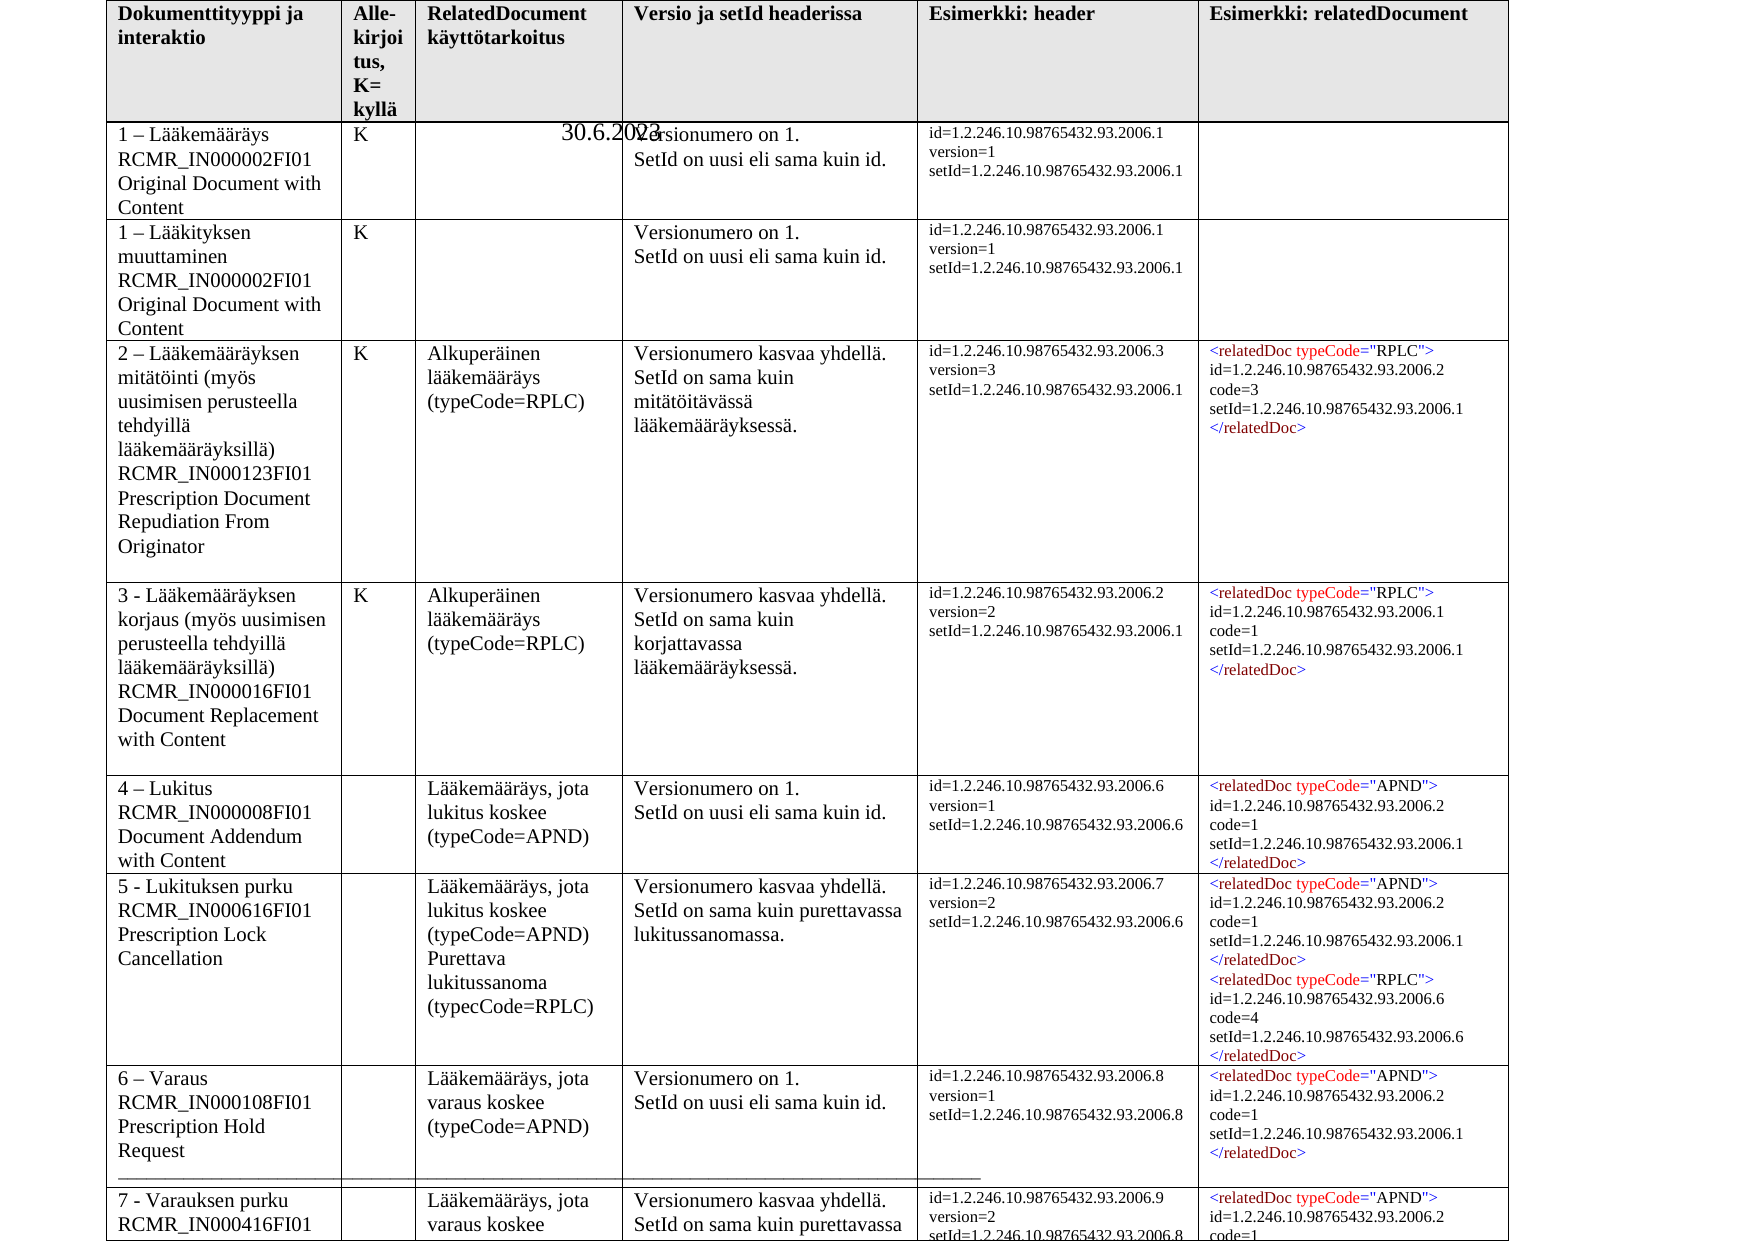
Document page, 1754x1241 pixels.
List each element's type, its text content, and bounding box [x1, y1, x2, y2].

table_cell Lääkemääräys, jota varaus koskee (typeCode=APND) [416, 1066, 622, 1187]
table_cell Alkuperäinen lääkemääräys (typeCode=RPLC) [416, 583, 622, 775]
table_cell id=1.2.246.10.98765432.93.2006.1 version=1 setId=1.2.246.10.98765432.93.2006.1 [918, 123, 1198, 219]
table_cell 3 - Lääkemääräyksen korjaus (myös uusimisen perusteella tehdyillä lääkemääräyksillä) RCMR_IN000016FI01 Document Replacement with Content [107, 583, 341, 775]
table_cell id=1.2.246.10.98765432.93.2006.8 version=1 setId=1.2.246.10.98765432.93.2006.8 [918, 1066, 1198, 1187]
table_cell Alkuperäinen lääkemääräys (typeCode=RPLC) [416, 341, 622, 582]
table_cell <relatedDoc typeCode="APND"> id=1.2.246.10.98765432.93.2006.2 code=1 setId=1.2.246.10.98765432.93.2006.1 </relatedDoc> [1199, 1066, 1508, 1187]
table_cell id=1.2.246.10.98765432.93.2006.2 version=2 setId=1.2.246.10.98765432.93.2006.1 [918, 583, 1198, 775]
table_cell K [342, 220, 415, 340]
table_cell K [342, 341, 415, 582]
table_header Esimerkki: relatedDocument [1199, 1, 1508, 121]
table_cell Lääkemääräys, jota varaus koskee (typeCode=APND) Purettava varaussanoma (typecCode=RPLC) [416, 1188, 622, 1240]
table_cell <relatedDoc typeCode="APND"> id=1.2.246.10.98765432.93.2006.2 code=1 setId=1.2.246.10.98765432.93.2006.1 </relatedDoc> <relatedDoc typeCode="RPLC"> id=1.2.246.10.98765432.93.2006.8 code=6 setId=1.2.246.10.98765432.93.2006.8 </relatedDoc> [1199, 1188, 1508, 1240]
table_cell <relatedDoc typeCode="RPLC"> id=1.2.246.10.98765432.93.2006.2 code=3 setId=1.2.246.10.98765432.93.2006.1 </relatedDoc> [1199, 341, 1508, 582]
table_cell id=1.2.246.10.98765432.93.2006.9 version=2 setId=1.2.246.10.98765432.93.2006.8 [918, 1188, 1198, 1240]
table_cell Versionumero kasvaa yhdellä. SetId on sama kuin purettavassa lukitussanomassa. [623, 874, 917, 1065]
table_header RelatedDocument käyttötarkoitus [416, 1, 622, 121]
table_cell Versionumero on 1. SetId on uusi eli sama kuin id. [623, 123, 917, 219]
table_cell Versionumero kasvaa yhdellä. SetId on sama kuin korjattavassa lääkemääräyksessä. [623, 583, 917, 775]
table_header Alle-kirjoitus, K= kyllä [342, 1, 415, 121]
table_cell <relatedDoc typeCode="RPLC"> id=1.2.246.10.98765432.93.2006.1 code=1 setId=1.2.246.10.98765432.93.2006.1 </relatedDoc> [1199, 583, 1508, 775]
table_cell 7 - Varauksen purku RCMR_IN000416FI01 Prescription Hold Cancel [107, 1188, 341, 1240]
table_cell Lääkemääräys, jota lukitus koskee (typeCode=APND) Purettava lukitussanoma (typecCode=RPLC) [416, 874, 622, 1065]
table_cell Versionumero kasvaa yhdellä. SetId on sama kuin purettavassa varauksessa. [623, 1188, 917, 1240]
table_cell [1199, 123, 1508, 219]
table_cell 4 – Lukitus RCMR_IN000008FI01 Document Addendum with Content [107, 776, 341, 872]
table_cell id=1.2.246.10.98765432.93.2006.7 version=2 setId=1.2.246.10.98765432.93.2006.6 [918, 874, 1198, 1065]
table_cell Versionumero on 1. SetId on uusi eli sama kuin id. [623, 776, 917, 872]
table_cell [342, 776, 415, 872]
table_cell 1 – Lääkityksen muuttaminen RCMR_IN000002FI01 Original Document with Content [107, 220, 341, 340]
table_cell Versionumero kasvaa yhdellä. SetId on sama kuin mitätöitävässä lääkemääräyksessä. [623, 341, 917, 582]
table_cell Lääkemääräys, jota lukitus koskee (typeCode=APND) [416, 776, 622, 872]
table_cell 6 – Varaus RCMR_IN000108FI01 Prescription Hold Request [107, 1066, 341, 1187]
table_cell <relatedDoc typeCode="APND"> id=1.2.246.10.98765432.93.2006.2 code=1 setId=1.2.246.10.98765432.93.2006.1 </relatedDoc> [1199, 776, 1508, 872]
table_cell [342, 1066, 415, 1187]
table_header Esimerkki: header [918, 1, 1198, 121]
table_cell id=1.2.246.10.98765432.93.2006.3 version=3 setId=1.2.246.10.98765432.93.2006.1 [918, 341, 1198, 582]
table_cell [1199, 220, 1508, 340]
table_cell Versionumero on 1. SetId on uusi eli sama kuin id. [623, 220, 917, 340]
table_cell [416, 220, 622, 340]
table_cell id=1.2.246.10.98765432.93.2006.6 version=1 setId=1.2.246.10.98765432.93.2006.6 [918, 776, 1198, 872]
table_cell 1 – Lääkemääräys RCMR_IN000002FI01 Original Document with Content [107, 123, 341, 219]
table_cell [342, 1188, 415, 1240]
table_cell id=1.2.246.10.98765432.93.2006.1 version=1 setId=1.2.246.10.98765432.93.2006.1 [918, 220, 1198, 340]
table_header Dokumenttityyppi ja interaktio [107, 1, 341, 121]
table_cell 2 – Lääkemääräyksen mitätöinti (myös uusimisen perusteella tehdyillä lääkemääräyksillä) RCMR_IN000123FI01 Prescription Document Repudiation From Originator [107, 341, 341, 582]
table_cell 5 - Lukituksen purku RCMR_IN000616FI01 Prescription Lock Cancellation [107, 874, 341, 1065]
table_cell [342, 874, 415, 1065]
table_cell <relatedDoc typeCode="APND"> id=1.2.246.10.98765432.93.2006.2 code=1 setId=1.2.246.10.98765432.93.2006.1 </relatedDoc> <relatedDoc typeCode="RPLC"> id=1.2.246.10.98765432.93.2006.6 code=4 setId=1.2.246.10.98765432.93.2006.6 </relatedDoc> [1199, 874, 1508, 1065]
table_cell [416, 123, 622, 219]
table_cell K [342, 123, 415, 219]
table_header Versio ja setId headerissa [623, 1, 917, 121]
table_cell K [342, 583, 415, 775]
table_cell Versionumero on 1. SetId on uusi eli sama kuin id. [623, 1066, 917, 1187]
